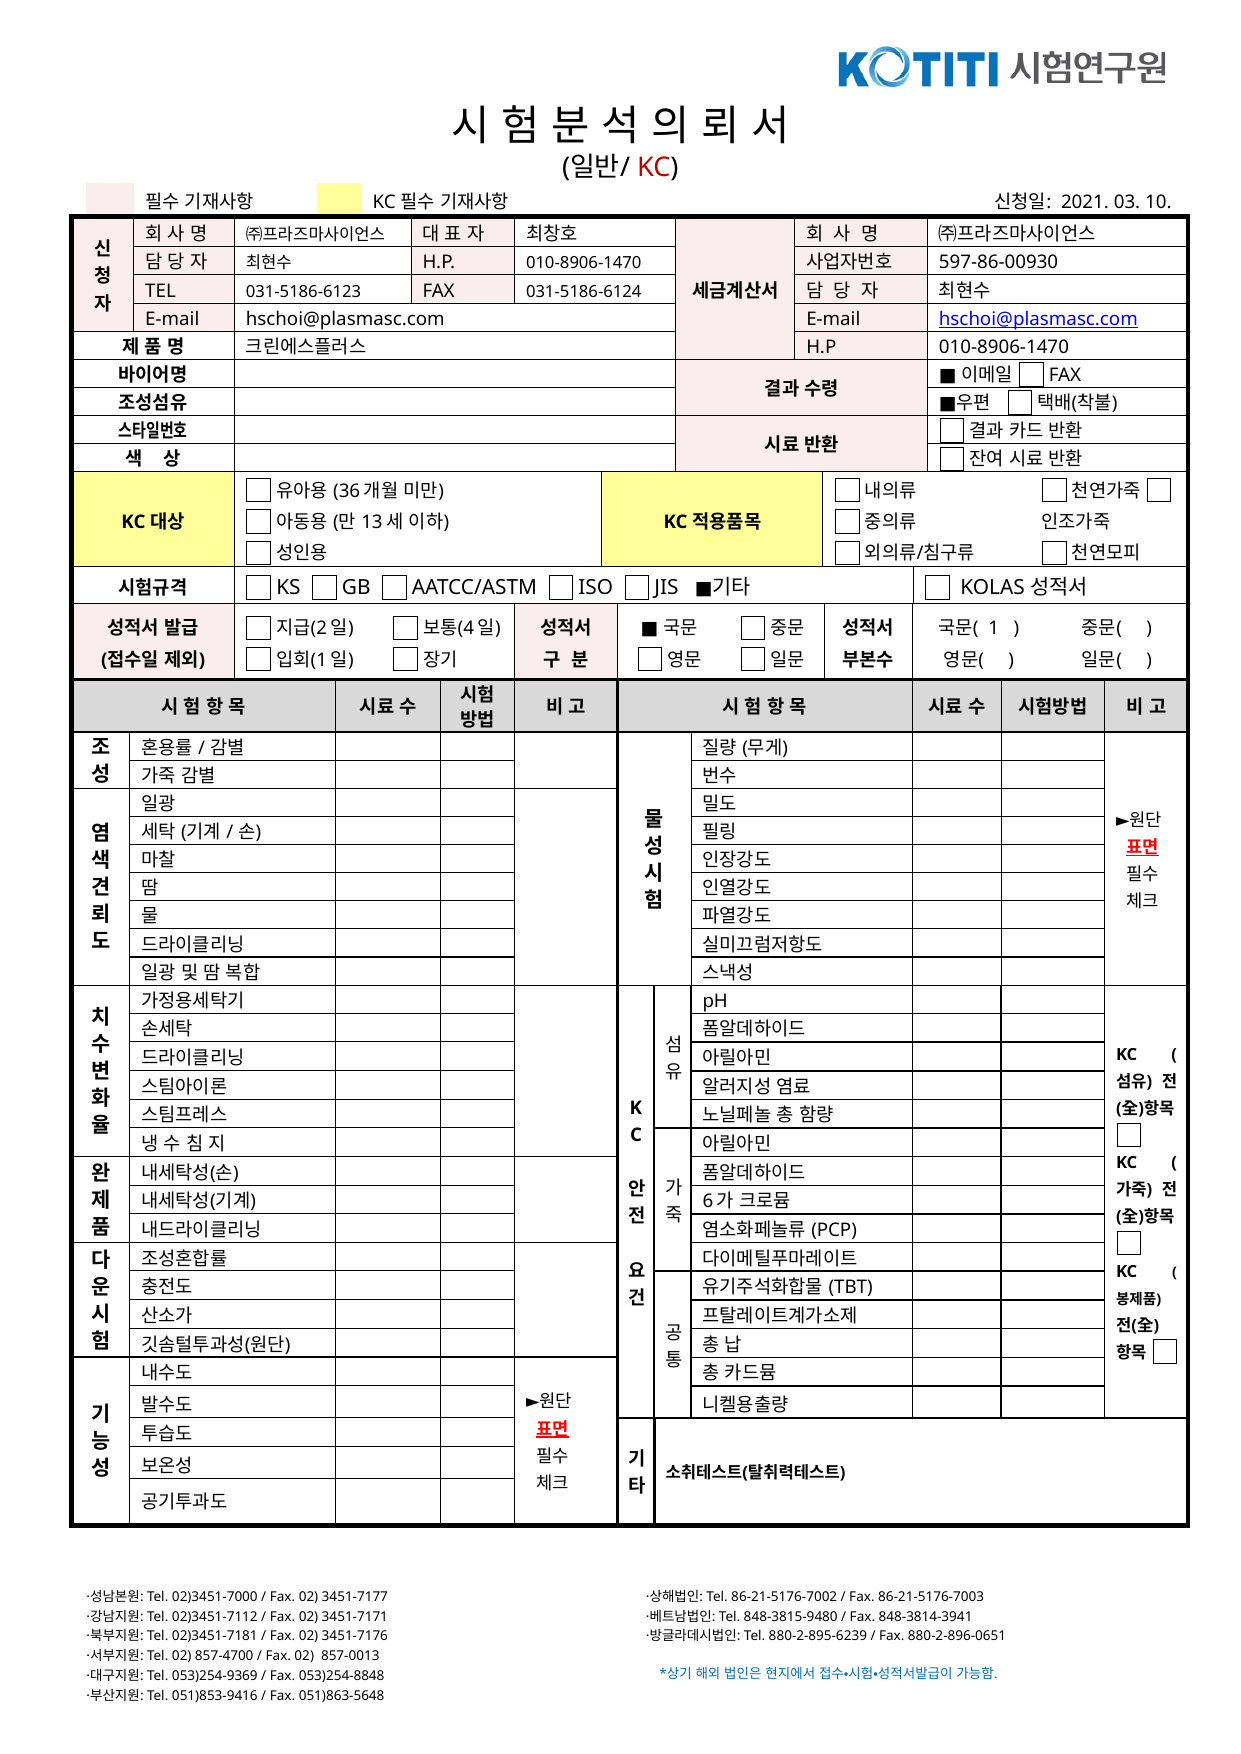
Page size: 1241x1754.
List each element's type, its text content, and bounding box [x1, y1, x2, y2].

table_cell 일광 [130, 789, 335, 816]
table_cell [1002, 845, 1104, 872]
table_cell 최창호 [515, 219, 675, 246]
table_cell ㈜프라즈마사이언스 [928, 219, 1186, 246]
table_cell 폼알데하이드 [692, 1014, 912, 1041]
table_cell 비 고 [515, 681, 616, 731]
table_cell 결과 카드 반환 [928, 416, 1186, 443]
table_cell 시료 수 [336, 681, 440, 731]
table_cell 제 품 명 [74, 332, 234, 359]
picture [838, 41, 1166, 92]
table_cell 010-8906-1470 [515, 247, 675, 274]
table_cell [1002, 986, 1104, 1013]
table_cell [1002, 1329, 1104, 1356]
table_cell [913, 1157, 1000, 1184]
table_cell 크린에스플러스 [235, 332, 675, 359]
table_cell 중문( ) 일문( ) [1045, 604, 1186, 678]
table_cell 알러지성 염료 [692, 1072, 912, 1098]
table_cell TEL [134, 275, 234, 302]
table_cell [441, 817, 514, 844]
table_cell 일광 및 땀 복합 [130, 958, 335, 984]
table_cell 총 카드뮴 [692, 1358, 912, 1385]
table_cell 필링 [692, 817, 912, 844]
table_cell [235, 416, 675, 443]
table_cell [441, 1100, 514, 1127]
table_cell [336, 1447, 440, 1478]
table_cell [441, 1300, 514, 1328]
table_cell [336, 1128, 440, 1156]
table_cell [441, 1329, 514, 1356]
table_cell ㈜프라즈마사이언스 [235, 219, 411, 246]
table_cell pH [692, 986, 912, 1013]
table_cell [441, 1447, 514, 1478]
table_cell [441, 1243, 514, 1270]
table_header KC 필수 기재사항 [361, 183, 795, 214]
table_cell E-mail [134, 304, 234, 331]
table_cell [913, 1272, 1000, 1299]
table_cell 치 수 변 화 율 [74, 986, 129, 1156]
table_cell 폼알데하이드 [692, 1157, 912, 1184]
table_cell hschoi@plasmasc.com [928, 304, 1186, 331]
table_cell 내세탁성(손) [130, 1157, 335, 1184]
table_cell 완제품 [74, 1157, 129, 1242]
table_header [86, 183, 134, 214]
table_cell 스낵성 [692, 958, 912, 984]
table_cell 노닐페놀 총 함량 [692, 1100, 912, 1127]
table_cell 조성 [74, 733, 129, 788]
table_cell [1002, 929, 1104, 956]
table_cell [441, 1418, 514, 1446]
table_cell [336, 733, 440, 759]
table_cell ■우편 택배(착불) [928, 388, 1186, 415]
table_cell 산소가 [130, 1300, 335, 1328]
table_cell [913, 1387, 1000, 1417]
table_cell [441, 789, 514, 816]
table_cell [336, 1014, 440, 1041]
table_cell [913, 1014, 1000, 1041]
table_cell 소취테스트(탈취력테스트) [656, 1419, 1186, 1523]
table_cell [1002, 1215, 1104, 1242]
table_cell 중문 일문 [721, 604, 824, 678]
table_cell [1002, 733, 1104, 759]
table_cell 성적서 발급 (접수일 제외) [74, 604, 234, 678]
table_cell 프탈레이트계가소제 [692, 1301, 912, 1328]
table_cell [1002, 789, 1104, 816]
table_cell [1002, 1358, 1104, 1385]
table_cell [913, 1129, 1000, 1156]
table_cell [441, 1214, 514, 1242]
table_cell [336, 1386, 440, 1417]
table_cell [336, 1186, 440, 1213]
text (일반/ KC) [75, 152, 1165, 183]
table_cell [1002, 1129, 1104, 1156]
table_cell 천연가죽 인조가죽 천연모피 [1030, 472, 1186, 566]
table_cell [441, 1358, 514, 1385]
table_cell 질량 (무게) [692, 733, 912, 759]
table_cell [913, 817, 1001, 844]
table_cell [1002, 873, 1104, 900]
table_cell 색 상 [74, 444, 234, 471]
table_cell [1002, 1272, 1104, 1299]
table_cell [913, 929, 1001, 956]
table_cell 가정용세탁기 [130, 986, 335, 1013]
table_cell 발수도 [130, 1386, 335, 1417]
table_cell 담 당 자 [134, 247, 234, 274]
table_cell KOLAS 성적서 [914, 567, 1186, 603]
table_cell 시험방법 [1002, 681, 1104, 731]
table_cell 성적서 부본수 [825, 604, 912, 678]
table_cell 물 [130, 901, 335, 928]
table_cell 담 당 자 [795, 275, 927, 302]
table_cell [913, 901, 1001, 928]
table_cell 손세탁 [130, 1014, 335, 1041]
table_cell [441, 873, 514, 900]
table_cell [1002, 761, 1104, 788]
table_cell [441, 986, 514, 1013]
table_cell [336, 817, 440, 844]
table_cell ►원단 표면 필수 체크 [515, 1358, 616, 1523]
table_cell FAX [412, 275, 514, 302]
table_cell [336, 1479, 440, 1523]
table_cell 염 색 견 뢰 도 [74, 789, 129, 984]
table_cell [913, 761, 1001, 788]
table_cell [441, 929, 514, 956]
table_cell 유기주석화합물 (TBT) [692, 1272, 912, 1299]
table_cell [1002, 1100, 1104, 1127]
table_header 신청일: 2021. 03. 10. [795, 183, 1183, 214]
table_cell 드라이클리닝 [130, 929, 335, 956]
table_cell 인장강도 [692, 845, 912, 872]
table_cell [336, 1071, 440, 1098]
table_cell [336, 873, 440, 900]
table_cell [913, 1043, 1000, 1070]
table_cell [336, 1243, 440, 1270]
table_cell [441, 1042, 514, 1070]
table_cell 깃솜털투과성(원단) [130, 1329, 335, 1356]
table_cell [515, 789, 616, 984]
table_cell [336, 789, 440, 816]
table_cell 마찰 [130, 845, 335, 872]
table_header 필수 기재사항 [134, 183, 317, 214]
table_cell 공통 [655, 1272, 690, 1417]
table_cell 내세탁성(기계) [130, 1186, 335, 1213]
table_cell [1002, 1043, 1104, 1070]
table_cell [1002, 901, 1104, 928]
table_cell [336, 958, 440, 984]
table_cell [441, 1186, 514, 1213]
table_cell [1002, 1072, 1104, 1098]
table_cell [1002, 1243, 1104, 1270]
table_cell [515, 1243, 616, 1356]
table_cell [913, 873, 1001, 900]
table_cell 기타 [619, 1419, 653, 1523]
table_cell 투습도 [130, 1418, 335, 1446]
table_cell [913, 1358, 1000, 1385]
table_cell [336, 929, 440, 956]
table_cell [515, 733, 616, 788]
table_cell [441, 1271, 514, 1299]
table_cell [235, 360, 675, 387]
table_cell 내의류 중의류 외의류/침구류 [823, 472, 1030, 566]
table_cell [441, 733, 514, 759]
table_cell [336, 1214, 440, 1242]
table_cell 니켈용출량 [692, 1387, 912, 1417]
table_cell 파열강도 [692, 901, 912, 928]
table_cell 스팀프레스 [130, 1100, 335, 1127]
table_cell 031-5186-6124 [515, 275, 675, 302]
table_cell [913, 1186, 1000, 1213]
table_cell [336, 761, 440, 788]
table_cell [913, 986, 1000, 1013]
table_cell [441, 1157, 514, 1184]
table_cell 조성혼합률 [130, 1243, 335, 1270]
table_cell [1002, 1014, 1104, 1041]
table_cell [336, 1329, 440, 1356]
table_cell 사업자번호 [795, 247, 927, 274]
table_cell 인열강도 [692, 873, 912, 900]
table_cell 시료 반환 [676, 416, 927, 471]
table_cell [441, 901, 514, 928]
table_cell 비 고 [1105, 681, 1186, 731]
table_cell 다이메틸푸마레이트 [692, 1243, 912, 1270]
table_cell 가죽 감별 [130, 761, 335, 788]
table_cell [913, 733, 1001, 759]
table_cell KC 적용품목 [602, 472, 822, 566]
table_cell [441, 958, 514, 984]
table_cell [336, 1358, 440, 1385]
table_cell [441, 1386, 514, 1417]
table_cell [913, 1215, 1000, 1242]
table_cell 보온성 [130, 1447, 335, 1478]
table_cell 충전도 [130, 1271, 335, 1299]
table_cell [913, 958, 1001, 984]
table_cell [336, 1157, 440, 1184]
table_header [317, 183, 361, 214]
table_cell 아릴아민 [692, 1129, 912, 1156]
table_cell [1002, 1301, 1104, 1328]
table_cell 031-5186-6123 [235, 275, 411, 302]
table_cell 섬유 [655, 986, 690, 1127]
table_cell 번수 [692, 761, 912, 788]
table_cell [515, 1157, 616, 1242]
table_cell [913, 1100, 1000, 1127]
table_cell 세금계산서 [676, 219, 794, 359]
table_cell 유아용 (36개월 미만) 아동용 (만 13세 이하) 성인용 [235, 472, 601, 566]
table_cell 스타일번호 [74, 416, 234, 443]
text 시 험 분 석 의 뢰 서 [75, 92, 1165, 152]
table_cell 밀도 [692, 789, 912, 816]
table_cell 기 능성 [74, 1358, 129, 1523]
table_cell [336, 1042, 440, 1070]
table_cell [336, 901, 440, 928]
table_cell 대 표 자 [412, 219, 514, 246]
table_cell [441, 845, 514, 872]
table_cell ■ 이메일 FAX [928, 360, 1186, 387]
table_cell E-mail [795, 304, 927, 331]
table_cell [1002, 817, 1104, 844]
table_cell [336, 845, 440, 872]
table_cell 가죽 [655, 1129, 690, 1270]
table_cell 지급(2일) 입회(1일) [235, 604, 381, 678]
table_cell H.P [795, 332, 927, 359]
table_cell 스팀아이론 [130, 1071, 335, 1098]
table_cell 염소화페놀류 (PCP) [692, 1215, 912, 1242]
table_cell 회 사 명 [134, 219, 234, 246]
table_cell hschoi@plasmasc.com [235, 304, 675, 331]
table_cell 냉 수 침 지 [130, 1128, 335, 1156]
table_cell 내수도 [130, 1358, 335, 1385]
table_cell 물 성 시 험 [619, 733, 691, 984]
table_cell ►원단 표면 필수 체크 [1105, 733, 1186, 984]
table_cell 시 험 항 목 [619, 681, 912, 731]
table_cell [441, 1014, 514, 1041]
table_cell [336, 1271, 440, 1299]
table_cell 최현수 [235, 247, 411, 274]
table_cell [441, 1479, 514, 1523]
table_cell 잔여 시료 반환 [928, 444, 1186, 471]
table_cell [1002, 958, 1104, 984]
table_cell [515, 986, 616, 1156]
table_cell KC 안 전 요 건 [619, 986, 653, 1417]
table_cell KC (섬유) 전(全)항목 KC (가죽) 전(全)항목 KC (봉제품) 전(全)항목 [1105, 986, 1186, 1417]
table_cell [441, 1128, 514, 1156]
table_cell 시료 수 [913, 681, 1001, 731]
table_cell [441, 1071, 514, 1098]
table_cell 세탁 (기계 / 손) [130, 817, 335, 844]
table_cell [1002, 1157, 1104, 1184]
table_cell [235, 444, 675, 471]
table_cell [336, 1418, 440, 1446]
table_cell 총 납 [692, 1329, 912, 1356]
table_cell 보통(4일) 장기 [381, 604, 514, 678]
table_cell [441, 761, 514, 788]
table_cell [336, 986, 440, 1013]
table_cell 6가 크로뮴 [692, 1186, 912, 1213]
table_cell [1002, 1186, 1104, 1213]
table_cell 아릴아민 [692, 1043, 912, 1070]
table_cell 597-86-00930 [928, 247, 1186, 274]
table_cell [913, 1329, 1000, 1356]
table_cell 결과 수령 [676, 360, 927, 415]
table_cell 회 사 명 [795, 219, 927, 246]
table_cell 실미끄럼저항도 [692, 929, 912, 956]
table_cell 드라이클리닝 [130, 1042, 335, 1070]
table_cell [1002, 1387, 1104, 1417]
table_cell 010-8906-1470 [928, 332, 1186, 359]
table_cell 내드라이클리닝 [130, 1214, 335, 1242]
table_cell 시 험 항 목 [74, 681, 335, 731]
table_cell [336, 1300, 440, 1328]
table_cell 국문( 1 ) 영문( ) [913, 604, 1045, 678]
table_cell ■ 국문 영문 [618, 604, 721, 678]
table_cell [913, 845, 1001, 872]
table_cell KC 대상 [74, 472, 234, 566]
table_cell [235, 388, 675, 415]
table_cell [913, 1072, 1000, 1098]
table_cell KS GB AATCC/ASTM ISO JIS ■기타 [235, 567, 913, 603]
table_cell 공기투과도 [130, 1479, 335, 1523]
table_cell 신 청 자 [74, 219, 133, 331]
table_cell 다 운 시 험 [74, 1243, 129, 1356]
table_cell 바이어명 [74, 360, 234, 387]
table_cell 조성섬유 [74, 388, 234, 415]
table_cell [336, 1100, 440, 1127]
table_cell 땀 [130, 873, 335, 900]
table_cell 최현수 [928, 275, 1186, 302]
table_cell [913, 789, 1001, 816]
table_cell 시험규격 [74, 567, 234, 603]
table_cell [913, 1301, 1000, 1328]
table_cell 혼용률 / 감별 [130, 733, 335, 759]
table_cell 성적서 구 분 [515, 604, 617, 678]
table_cell H.P. [412, 247, 514, 274]
table_cell [913, 1243, 1000, 1270]
table_cell 시험방법 [441, 681, 514, 731]
